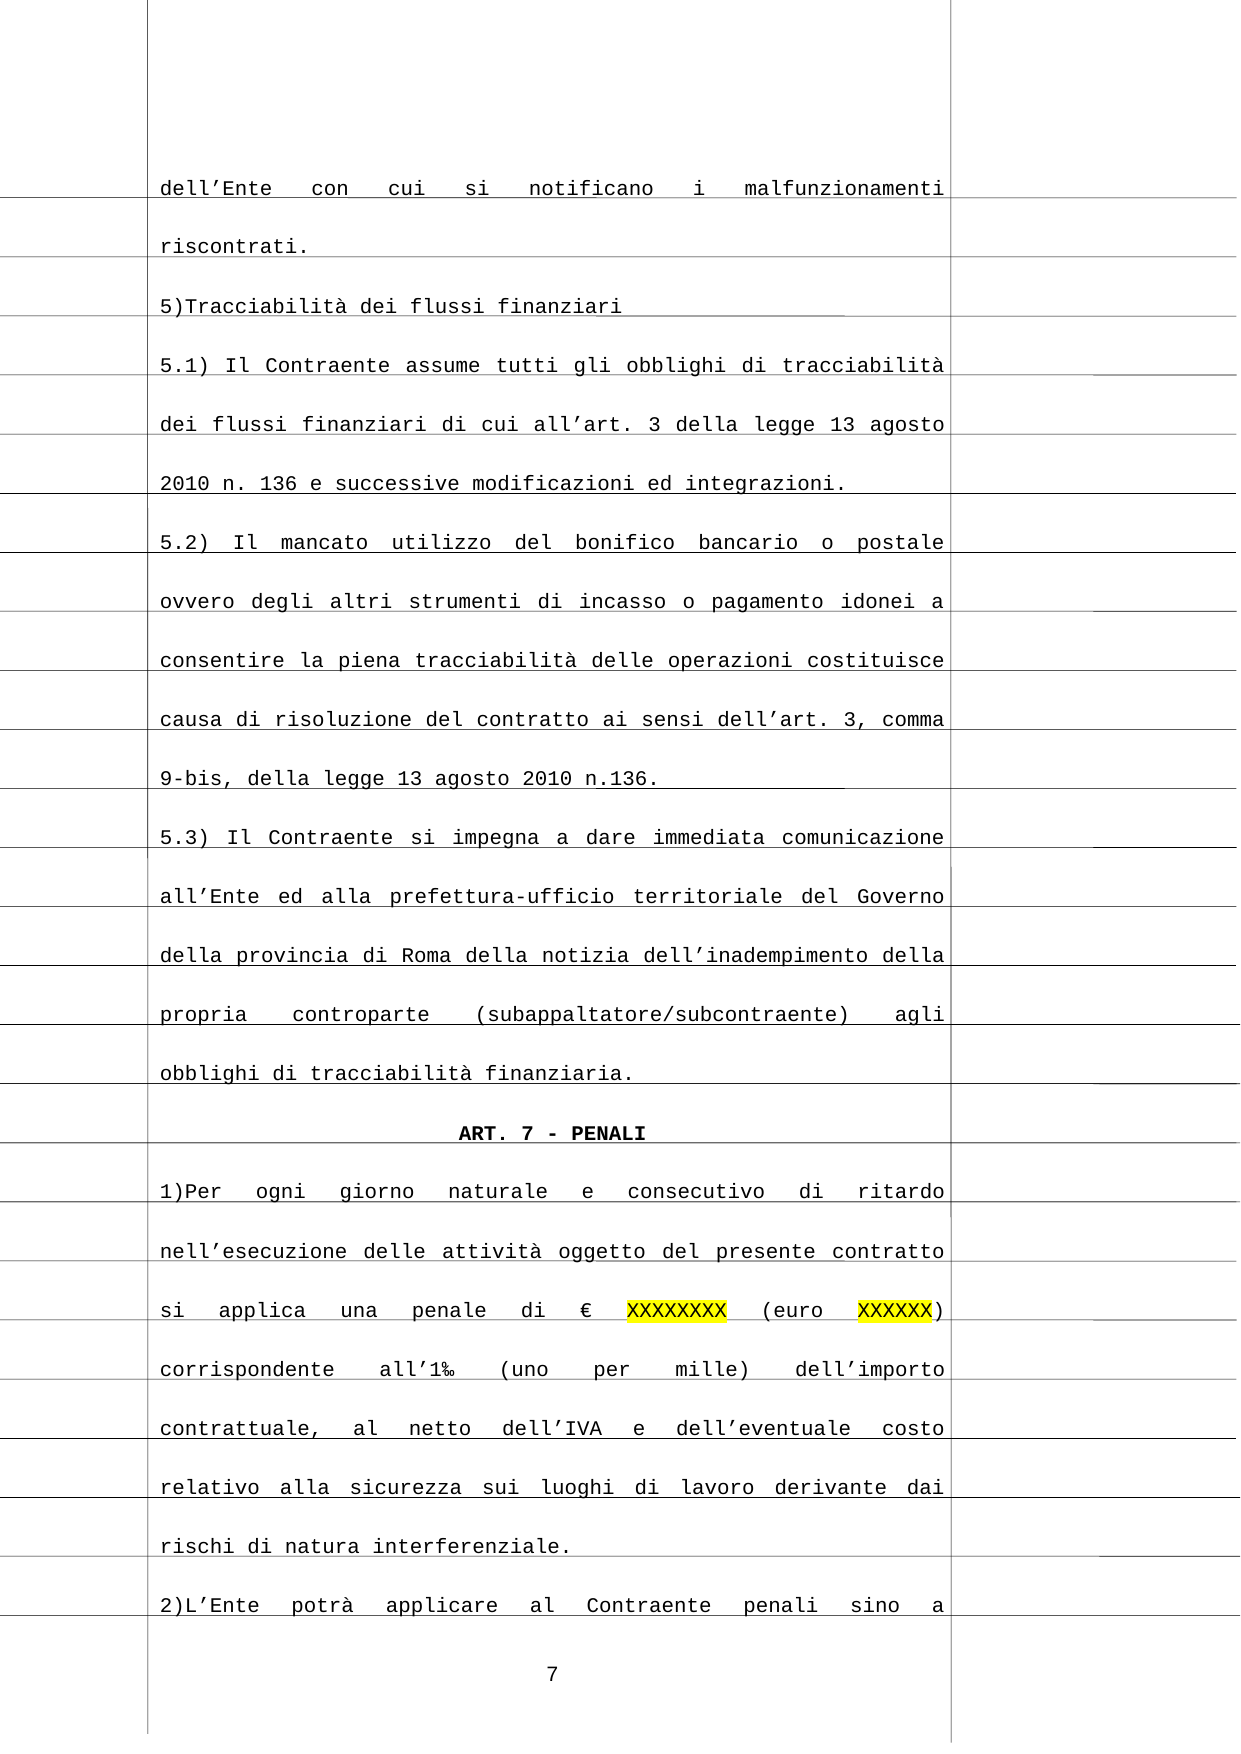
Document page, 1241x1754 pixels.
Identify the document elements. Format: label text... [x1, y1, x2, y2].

text 5)Tracciabilità dei flussi finanziari [159, 266, 945, 325]
list 1)Per ogni giorno naturale e consecutivo di ritardo nell’esecuzione delle attività oggetto del presente contratto si applica una penale di € XXXXXXXX (euro XXXXXX) corrispondente all’1‰ (uno per mille) dell’importo contrattuale, al netto dell’IVA e dell’eventuale costo relativo alla sicurezza sui luoghi di lavoro derivante dai rischi di natura interferenziale. [159, 1152, 945, 1565]
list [159, 1565, 945, 1624]
text 5.3) Il Contraente si impegna a dare immediata comunicazione all’Ente ed alla prefettura-ufficio territoriale del Governo della provincia di Roma della notizia dell’inadempimento della propria controparte (subappaltatore/subcontraente) agli obblighi di tracciabilità finanziaria. [159, 797, 945, 1093]
text 5.2) Il mancato utilizzo del bonifico bancario o postale ovvero degli altri strumenti di incasso o pagamento idonei a consentire la piena tracciabilità delle operazioni costituisce causa di risoluzione del contratto ai sensi dell’art. 3, comma 9-bis, della legge 13 agosto 2010 n.136. [159, 502, 945, 797]
subtitle ART. 7 - PENALI [159, 1093, 945, 1152]
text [159, 148, 945, 266]
text 5.1) Il Contraente assume tutti gli obblighi di tracciabilità dei flussi finanziari di cui all’art. 3 della legge 13 agosto 2010 n. 136 e successive modificazioni ed integrazioni. [159, 325, 945, 502]
